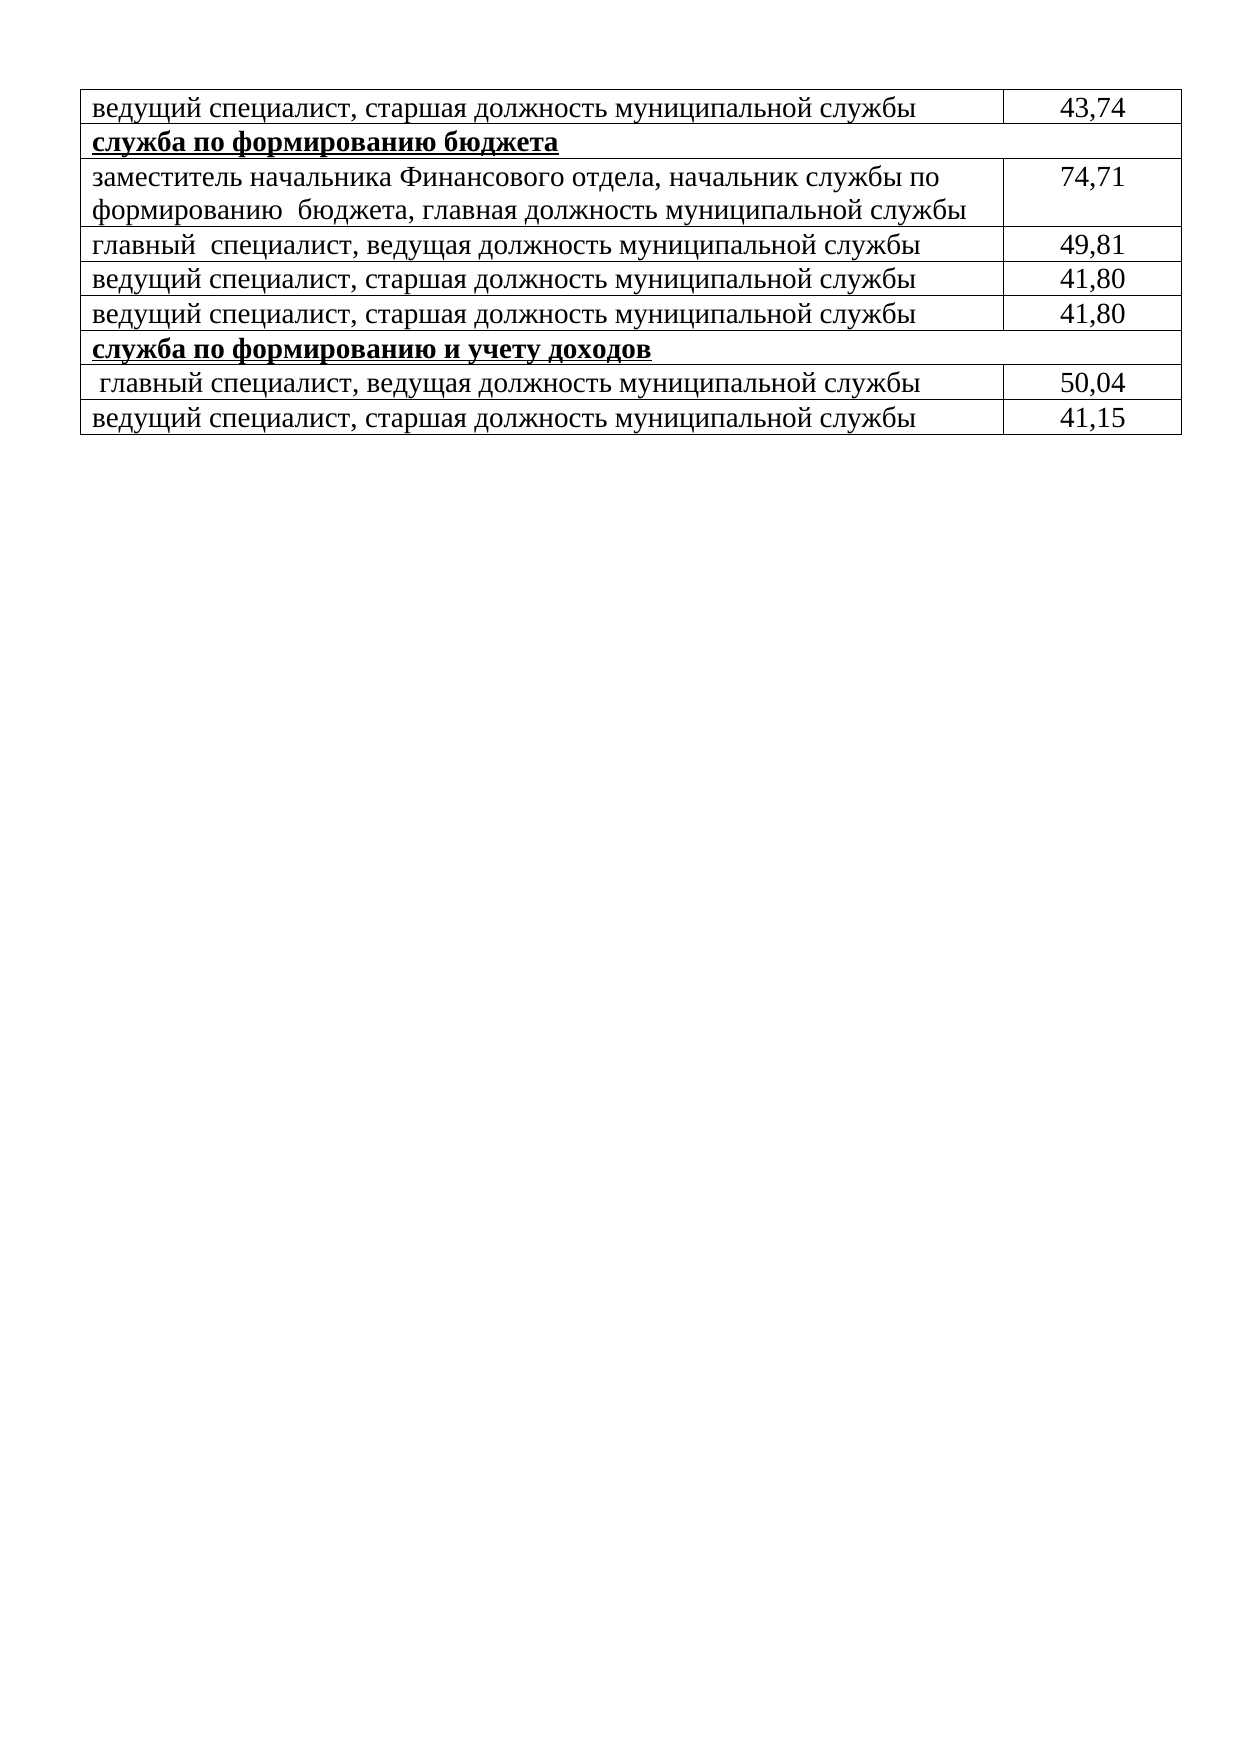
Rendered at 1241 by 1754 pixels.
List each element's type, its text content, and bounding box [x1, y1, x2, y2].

table_cell заместитель начальника Финансового отдела, начальник службы по формированию бюджета, главная должность муниципальной службы [81, 159, 1003, 226]
table_cell главный специалист, ведущая должность муниципальной службы [81, 227, 1003, 261]
table_cell ведущий специалист, старшая должность муниципальной службы [81, 262, 1003, 295]
table_cell ведущий специалист, старшая должность муниципальной службы [81, 400, 1003, 433]
table_cell ведущий специалист, старшая должность муниципальной службы [81, 296, 1003, 330]
table_cell 49,81 [1004, 227, 1181, 261]
table_cell 41,80 [1004, 296, 1181, 330]
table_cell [81, 90, 1003, 123]
table_cell 41,15 [1004, 400, 1181, 433]
table_cell служба по формированию бюджета [81, 124, 1181, 158]
table_cell 50,04 [1004, 365, 1181, 399]
table_cell главный специалист, ведущая должность муниципальной службы [81, 365, 1003, 399]
table_cell служба по формированию и учету доходов [81, 331, 1181, 364]
table_cell 43,74 [1004, 90, 1181, 123]
table_cell 41,80 [1004, 262, 1181, 295]
table_cell 74,71 [1004, 159, 1181, 226]
